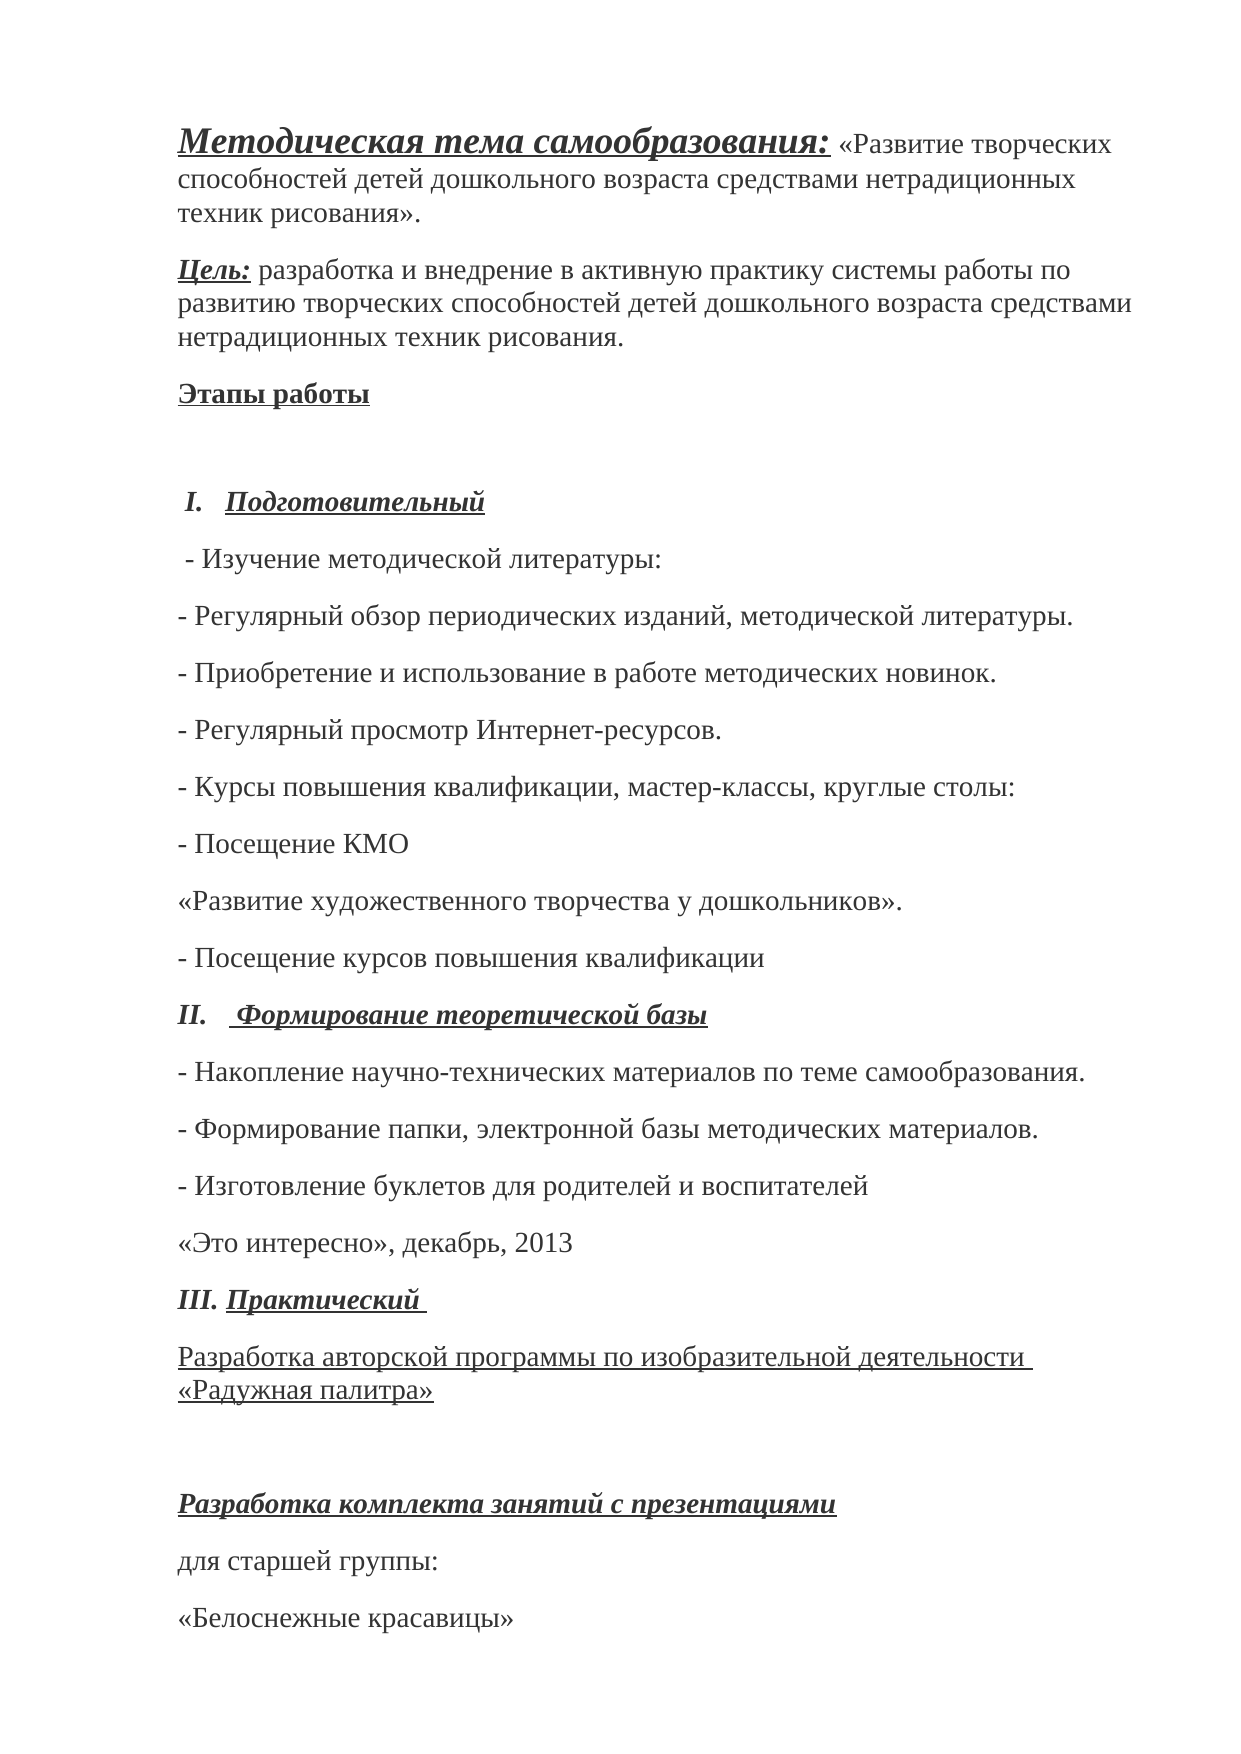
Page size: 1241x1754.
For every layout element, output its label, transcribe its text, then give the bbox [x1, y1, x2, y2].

text Разработка комплекта занятий с презентациями [177, 1486, 1152, 1520]
text Разработка авторской программы по изобразительной деятельности «Радужная палитра» [177, 1339, 1152, 1406]
text III. Практический [177, 1282, 1152, 1316]
text для старшей группы: [177, 1543, 1152, 1577]
text - Посещение курсов повышения квалификации [177, 940, 1152, 974]
text - Регулярный обзор периодических изданий, методической литературы. [177, 598, 1152, 632]
text I. Подготовительный [177, 484, 1152, 518]
text «Это интересно», декабрь, 2013 [177, 1225, 1152, 1258]
text - Регулярный просмотр Интернет-ресурсов. [177, 712, 1152, 746]
text - Накопление научно-технических материалов по теме самообразования. [177, 1054, 1152, 1088]
text - Курсы повышения квалификации, мастер-классы, круглые столы: [177, 769, 1152, 803]
text «Развитие художественного творчества у дошкольников». [177, 883, 1152, 917]
text Цель: разработка и внедрение в активную практику системы работы по развитию творческих способностей детей дошкольного возраста средствами нетрадиционных техник рисования. [177, 252, 1152, 352]
text - Изготовление буклетов для родителей и воспитателей [177, 1168, 1152, 1202]
text II. Формирование теоретической базы [177, 997, 1152, 1031]
text Этапы работы [177, 376, 1152, 409]
text Методическая тема самообразования: «Развитие творческих способностей детей дошкольного возраста средствами нетрадиционных техник рисования». [177, 118, 1152, 228]
text - Изучение методической литературы: [177, 541, 1152, 575]
text - Приобретение и использование в работе методических новинок. [177, 655, 1152, 689]
text - Формирование папки, электронной базы методических материалов. [177, 1111, 1152, 1144]
text «Белоснежные красавицы» [177, 1600, 1152, 1634]
text - Посещение КМО [177, 826, 1152, 860]
